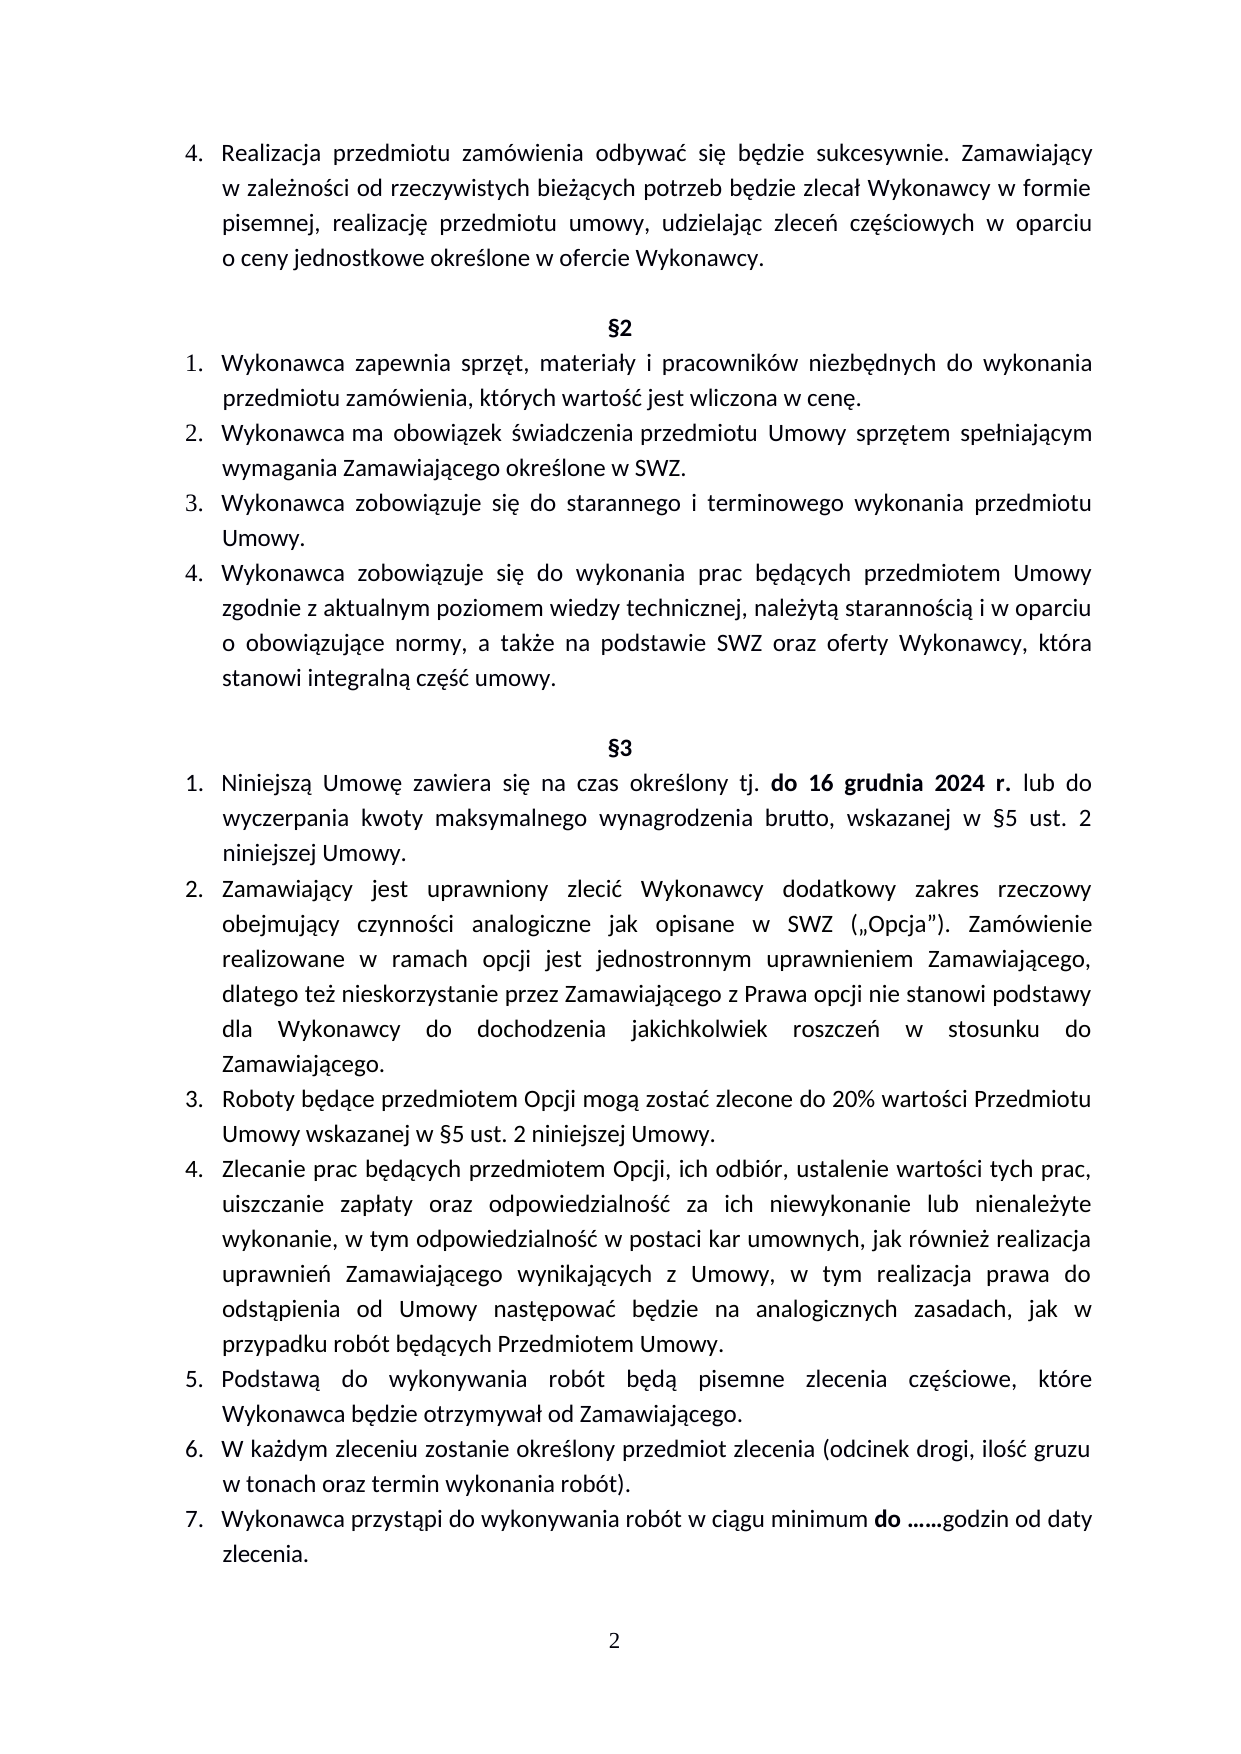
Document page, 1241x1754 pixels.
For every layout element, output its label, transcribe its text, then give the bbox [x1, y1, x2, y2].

list Zlecanie prac będących przedmiotem Opcji, ich odbiór, ustalenie wartości tych prac, uiszczanie zapłaty oraz odpowiedzialność za ich niewykonanie lub nienależyte wykonanie, w tym odpowiedzialność w postaci kar umownych, jak również realizacja uprawnień Zamawiającego wynikających z Umowy, w tym realizacja prawa do odstąpienia od Umowy następować będzie na analogicznych zasadach, jak w przypadku robót będących Przedmiotem Umowy. [185, 1153, 1092, 1358]
list Wykonawca przystąpi do wykonywania robót w ciągu minimum do ……godzin od daty zlecenia. [185, 1503, 1093, 1568]
subtitle §3 [607, 733, 1109, 763]
list Realizacja przedmiotu zamówienia odbywać się będzie sukcesywnie. Zamawiający w zależności od rzeczywistych bieżących potrzeb będzie zlecał Wykonawcy w formie pisemnej, realizację przedmiotu umowy, udzielając zleceń częściowych w oparciu o ceny jednostkowe określone w ofercie Wykonawcy. [185, 137, 1092, 273]
list W każdym zleceniu zostanie określony przedmiot zlecenia (odcinek drogi, ilość gruzu w tonach oraz termin wykonania robót). [185, 1433, 1092, 1498]
list Wykonawca zobowiązuje się do starannego i terminowego wykonania przedmiotu Umowy. [185, 488, 1093, 553]
list Wykonawca zobowiązuje się do wykonania prac będących przedmiotem Umowy zgodnie z aktualnym poziomem wiedzy technicznej, należytą starannością i w oparciu o obowiązujące normy, a także na podstawie SWZ oraz oferty Wykonawcy, która stanowi integralną część umowy. [185, 558, 1093, 693]
list Wykonawca zapewnia sprzęt, materiały i pracowników niezbędnych do wykonania przedmiotu zamówienia, których wartość jest wliczona w cenę. [185, 348, 1092, 413]
list Zamawiający jest uprawniony zlecić Wykonawcy dodatkowy zakres rzeczowy obejmujący czynności analogiczne jak opisane w SWZ („Opcja”). Zamówienie realizowane w ramach opcji jest jednostronnym uprawnieniem Zamawiającego, dlatego też nieskorzystanie przez Zamawiającego z Prawa opcji nie stanowi podstawy dla Wykonawcy do dochodzenia jakichkolwiek roszczeń w stosunku do Zamawiającego. [185, 873, 1092, 1078]
subtitle §2 [607, 312, 1109, 343]
list Wykonawca ma obowiązek świadczenia przedmiotu Umowy sprzętem spełniającym wymagania Zamawiającego określone w SWZ. [185, 418, 1093, 483]
list Podstawą do wykonywania robót będą pisemne zlecenia częściowe, które Wykonawca będzie otrzymywał od Zamawiającego. [185, 1363, 1093, 1428]
list Niniejszą Umowę zawiera się na czas określony tj. do 16 grudnia 2024 r. lub do wyczerpania kwoty maksymalnego wynagrodzenia brutto, wskazanej w §5 ust. 2 niniejszej Umowy. [185, 768, 1093, 868]
list Roboty będące przedmiotem Opcji mogą zostać zlecone do 20% wartości Przedmiotu Umowy wskazanej w §5 ust. 2 niniejszej Umowy. [185, 1083, 1093, 1148]
